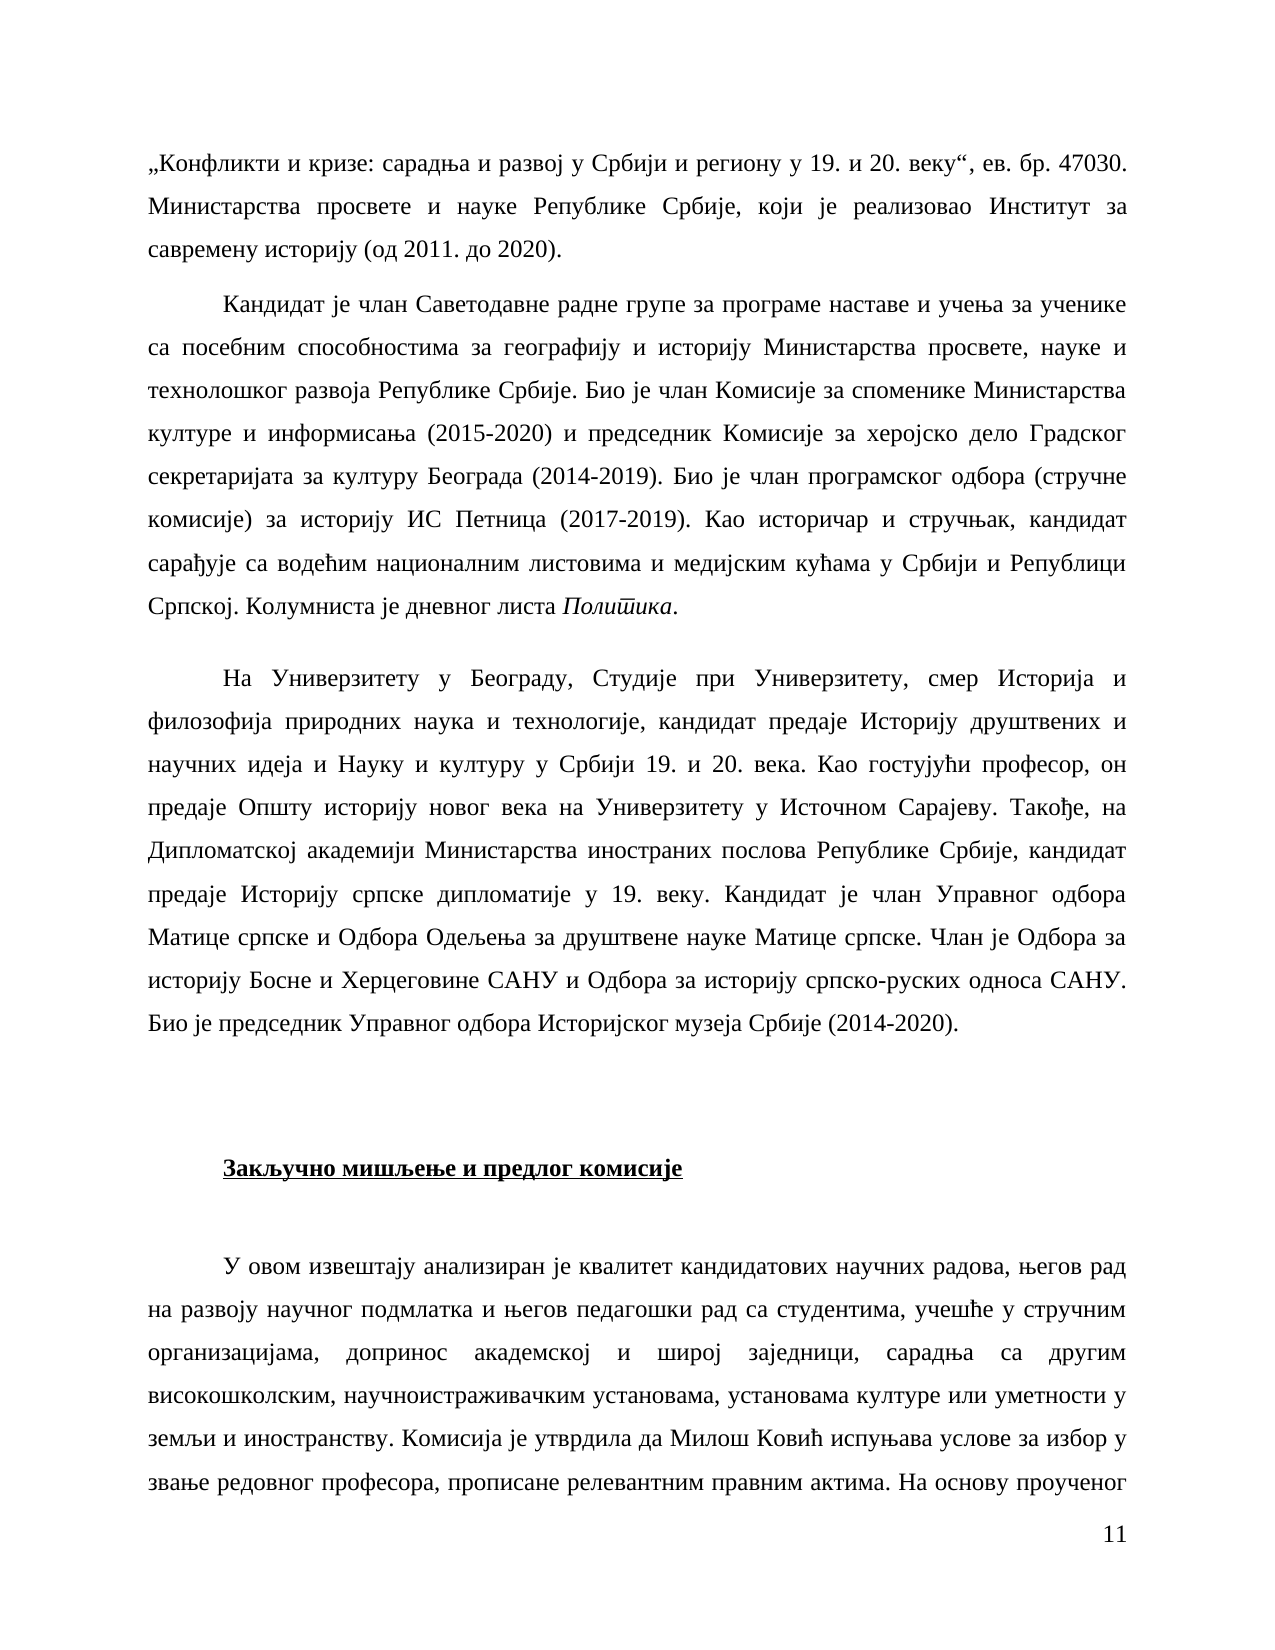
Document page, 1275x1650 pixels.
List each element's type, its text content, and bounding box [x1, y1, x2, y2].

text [148, 148, 1127, 263]
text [148, 1251, 1127, 1495]
text Закључно мишљење и предлог комисије [148, 1153, 1127, 1181]
text На Универзитету у Београду, Студије при Универзитету, смер Историја и филозофија природних наука и технологије, кандидат предаје Историју друштвених и научних идеја и Науку и културу у Србији 19. и 20. века. Као гостујући професор, он предаје Општу историју новог века на Универзитету у Источном Сарајеву. Такође, на Дипломатској академији Министарства иностраних послова Републике Србије, кандидат предаје Историју српске дипломатије у 19. веку. Кандидат је члан Управног одбора Матице српске и Одбора Одељења за друштвене науке Матице српске. Члан је Одбора за историју Босне и Херцеговине САНУ и Одбора за историју српско-руских односа САНУ. Био је председник Управног одбора Историјског музеја Србије (2014-2020). [148, 663, 1127, 1037]
text Кандидат је члан Саветодавне радне групе за програме наставе и учења за ученике са посебним способностима за географију и историју Министарства просвете, науке и технолошког развоја Републике Србије. Био је члан Комисије за споменике Министарства културе и информисања (2015-2020) и председник Комисије за херојско дело Градског секретаријата за културу Београда (2014-2019). Био је члан програмског одбора (стручне комисије) за историју ИС Петница (2017-2019). Као историчар и стручњак, кандидат сарађује са водећим националним листовима и медијским кућама у Србији и Републици Српској. Колумниста је дневног листа Политика. [148, 289, 1127, 619]
